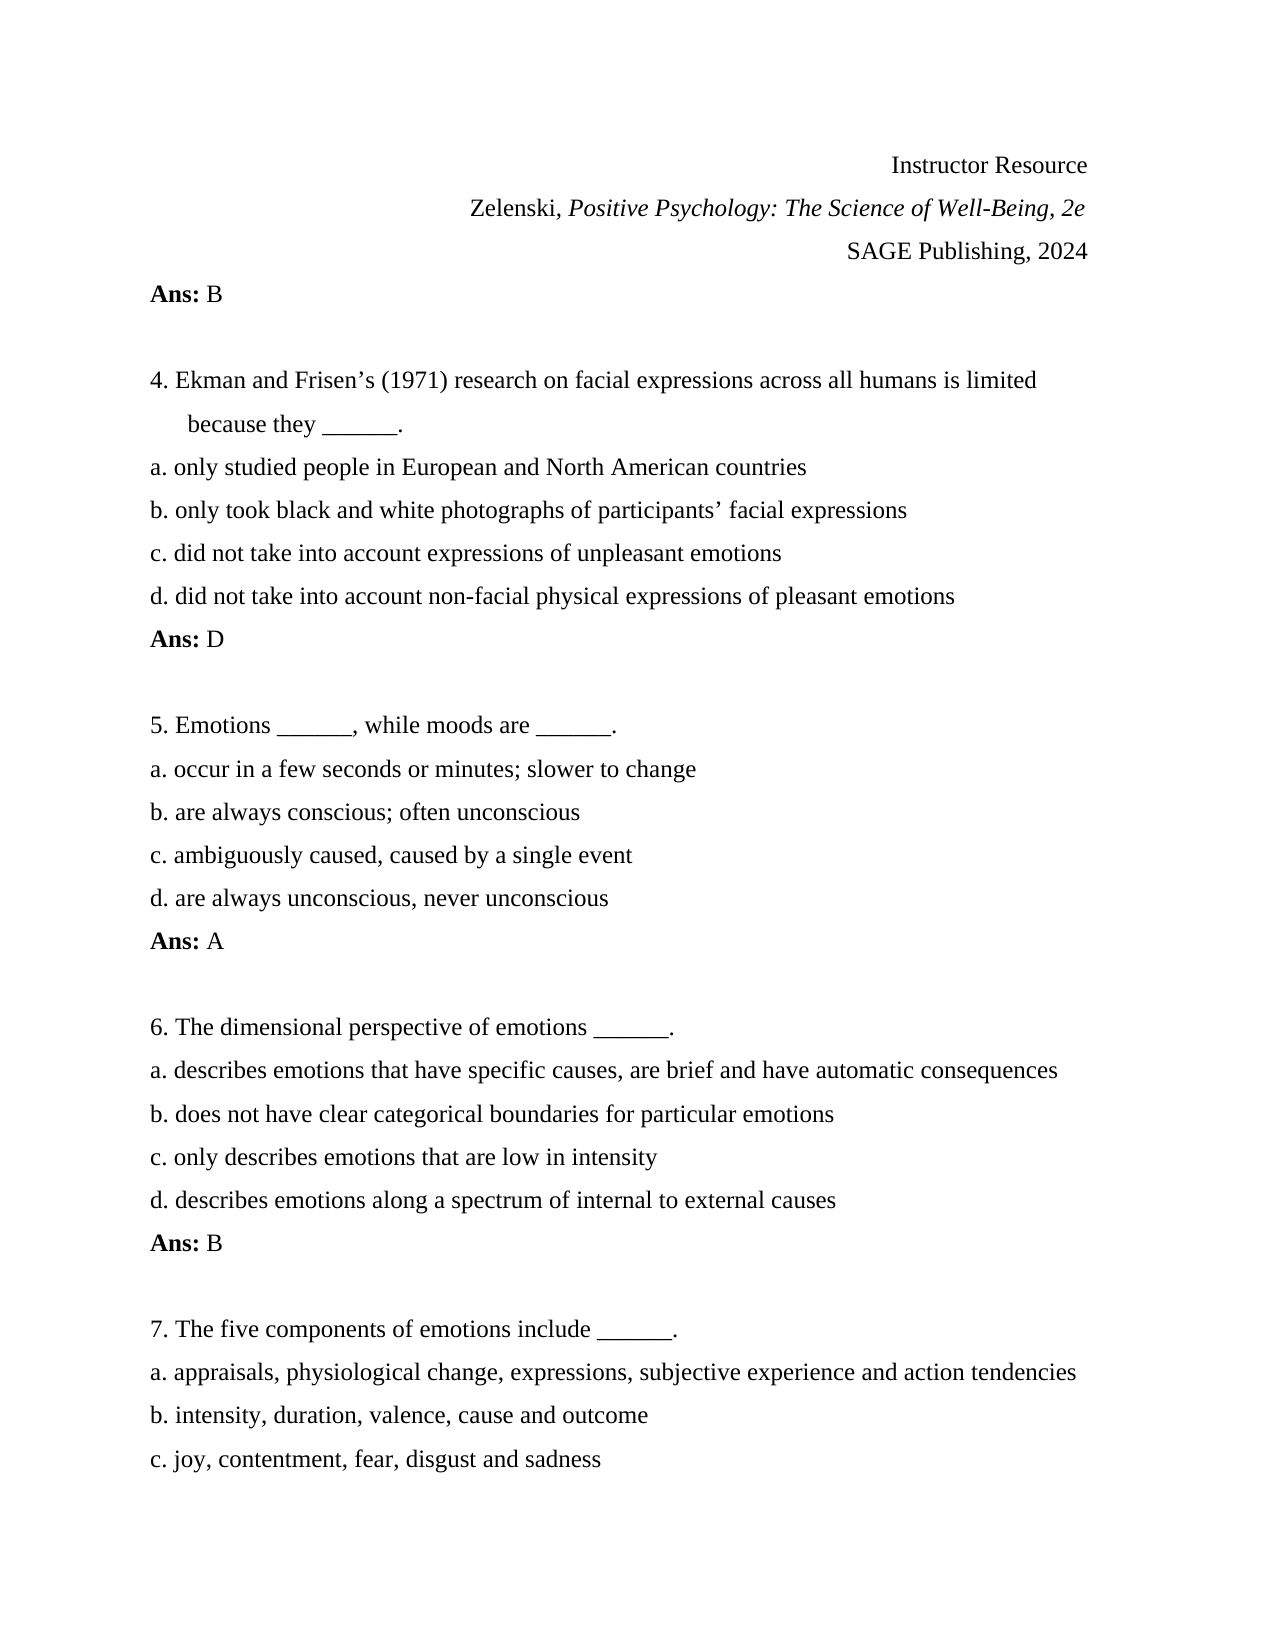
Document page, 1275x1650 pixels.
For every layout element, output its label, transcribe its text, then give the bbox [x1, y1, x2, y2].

text d. are always unconscious, never unconscious [150, 883, 1087, 912]
text c. joy, contentment, fear, disgust and sadness [150, 1444, 1087, 1472]
text a. describes emotions that have specific causes, are brief and have automatic consequences [150, 1056, 1087, 1084]
text d. did not take into account non-facial physical expressions of pleasant emotions [150, 581, 1087, 610]
text c. ambiguously caused, caused by a single event [150, 840, 1087, 869]
text a. only studied people in European and North American countries [150, 452, 1087, 481]
text b. are always conscious; often unconscious [150, 797, 1087, 826]
text Ans: A [150, 926, 1087, 955]
text b. does not have clear categorical boundaries for particular emotions [150, 1099, 1087, 1127]
text 5. Emotions ______, while moods are ______. [150, 711, 1087, 739]
text a. occur in a few seconds or minutes; slower to change [150, 754, 1087, 782]
text d. describes emotions along a spectrum of internal to external causes [150, 1185, 1087, 1214]
text b. intensity, duration, valence, cause and outcome [150, 1401, 1087, 1429]
text Ans: B [150, 1228, 1087, 1257]
text b. only took black and white photographs of participants’ facial expressions [150, 495, 1087, 524]
text c. did not take into account expressions of unpleasant emotions [150, 538, 1087, 567]
text 4. Ekman and Frisen’s (1971) research on facial expressions across all humans is limited because they ______. [150, 366, 1087, 437]
text a. appraisals, physiological change, expressions, subjective experience and action tendencies [150, 1357, 1087, 1386]
text 7. The five components of emotions include ______. [150, 1314, 1087, 1343]
text 6. The dimensional perspective of emotions ______. [150, 1012, 1087, 1041]
text c. only describes emotions that are low in intensity [150, 1142, 1087, 1171]
text Ans: D [150, 624, 1087, 653]
text Ans: B [150, 279, 1087, 308]
